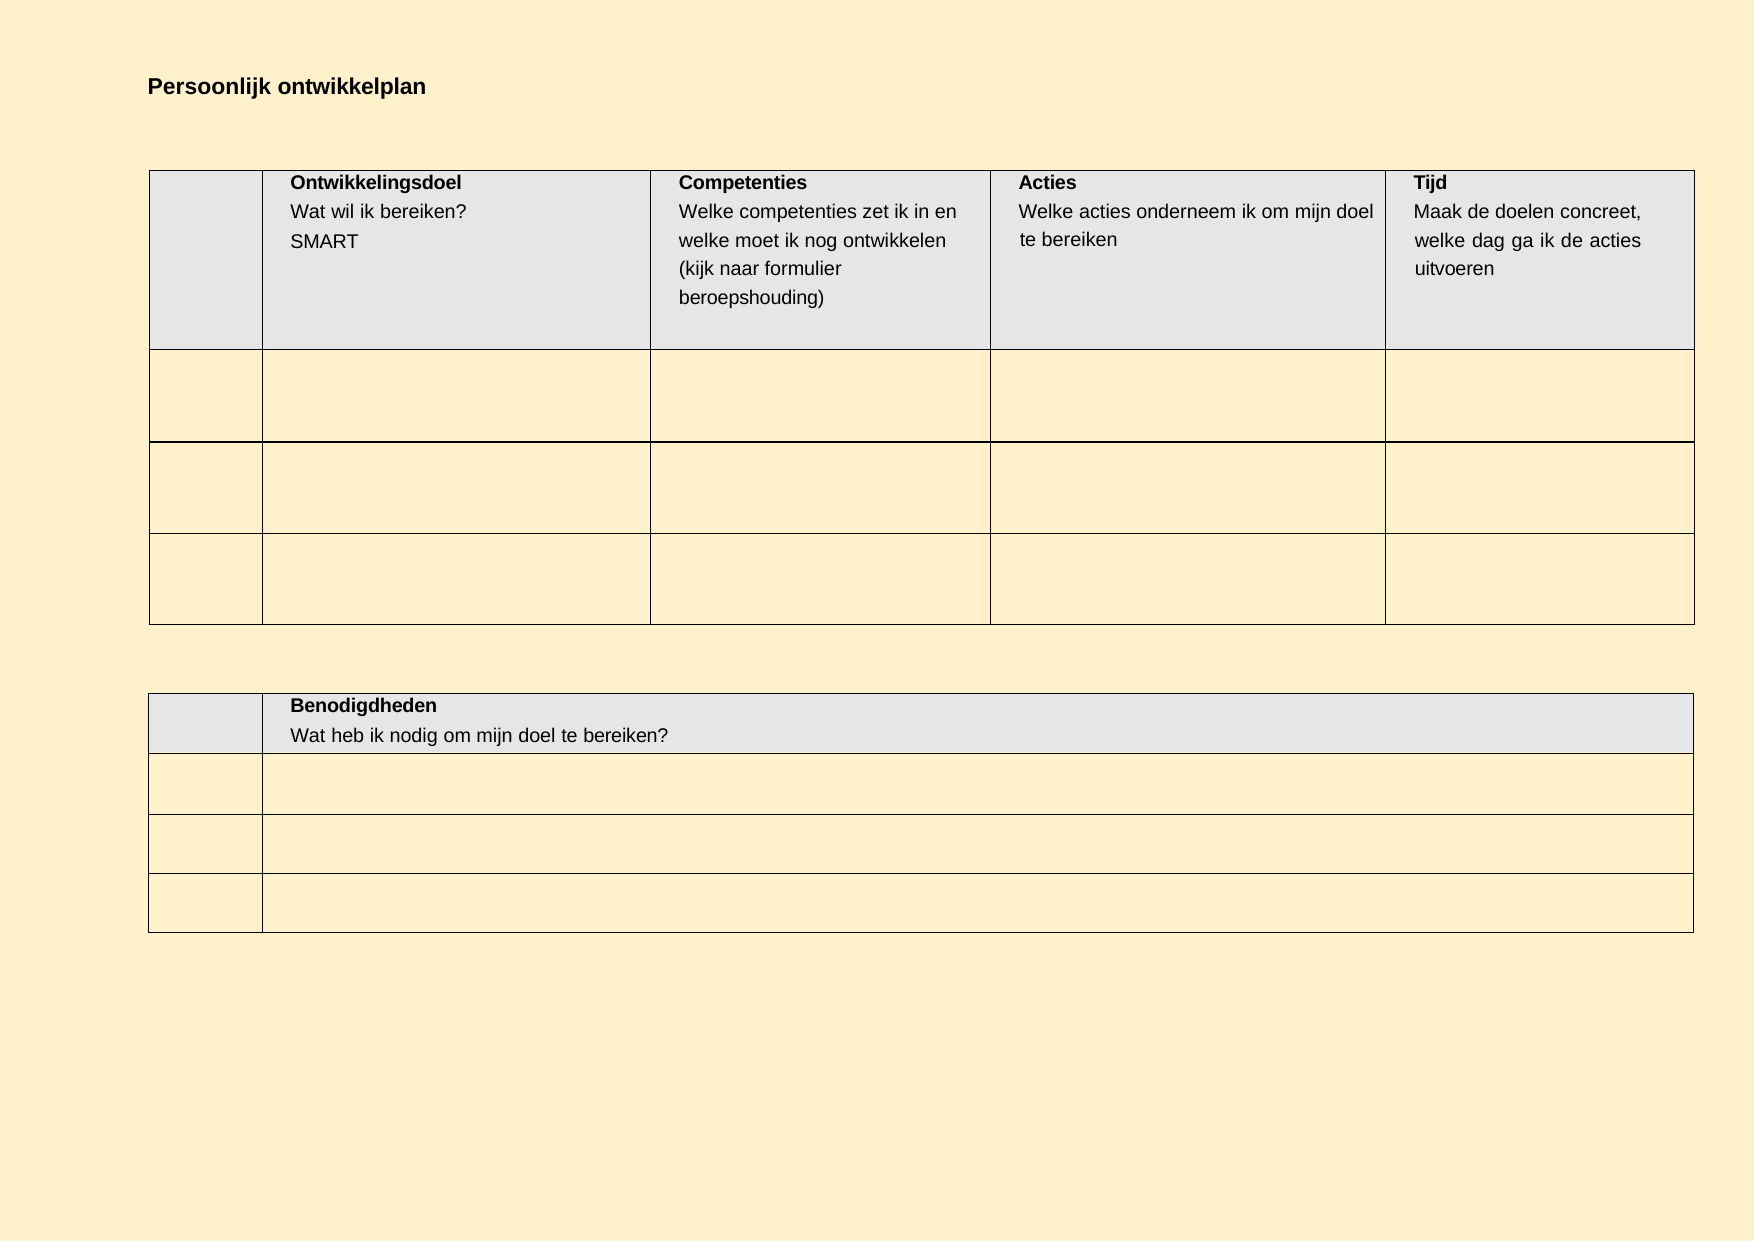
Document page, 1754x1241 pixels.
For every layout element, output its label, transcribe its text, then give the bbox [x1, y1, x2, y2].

table_cell [150, 350, 262, 441]
table_cell [149, 754, 262, 813]
table_cell [150, 534, 262, 624]
table_cell [1386, 443, 1694, 533]
table_cell [651, 350, 990, 441]
table_cell [263, 754, 1693, 813]
table_cell [1386, 350, 1694, 441]
table_cell [651, 534, 990, 624]
table_cell [651, 443, 990, 533]
table_cell [263, 443, 650, 533]
table_header Benodigdheden Wat heb ik nodig om mijn doel te bereiken? [263, 694, 1693, 752]
table_header Acties Welke acties onderneem ik om mijn doel te bereiken [991, 171, 1385, 349]
table_cell [991, 534, 1385, 624]
table_cell [1386, 534, 1694, 624]
table_header Competenties Welke competenties zet ik in en welke moet ik nog ontwikkelen (kijk naar formulier beroepshouding) [651, 171, 990, 349]
table_cell [991, 443, 1385, 533]
table_header [149, 694, 262, 752]
table_cell [263, 534, 650, 624]
table_cell [149, 815, 262, 873]
table_cell [263, 350, 650, 441]
table_cell [991, 350, 1385, 441]
table_header Ontwikkelingsdoel Wat wil ik bereiken? SMART [263, 171, 650, 349]
table_cell [263, 874, 1693, 932]
table_cell [263, 815, 1693, 873]
table_cell [149, 874, 262, 932]
table_cell [150, 443, 262, 533]
table_header [150, 171, 262, 349]
text Persoonlijk ontwikkelplan [147, 73, 1706, 99]
table_header Tijd Maak de doelen concreet, welke dag ga ik de acties uitvoeren [1386, 171, 1694, 349]
